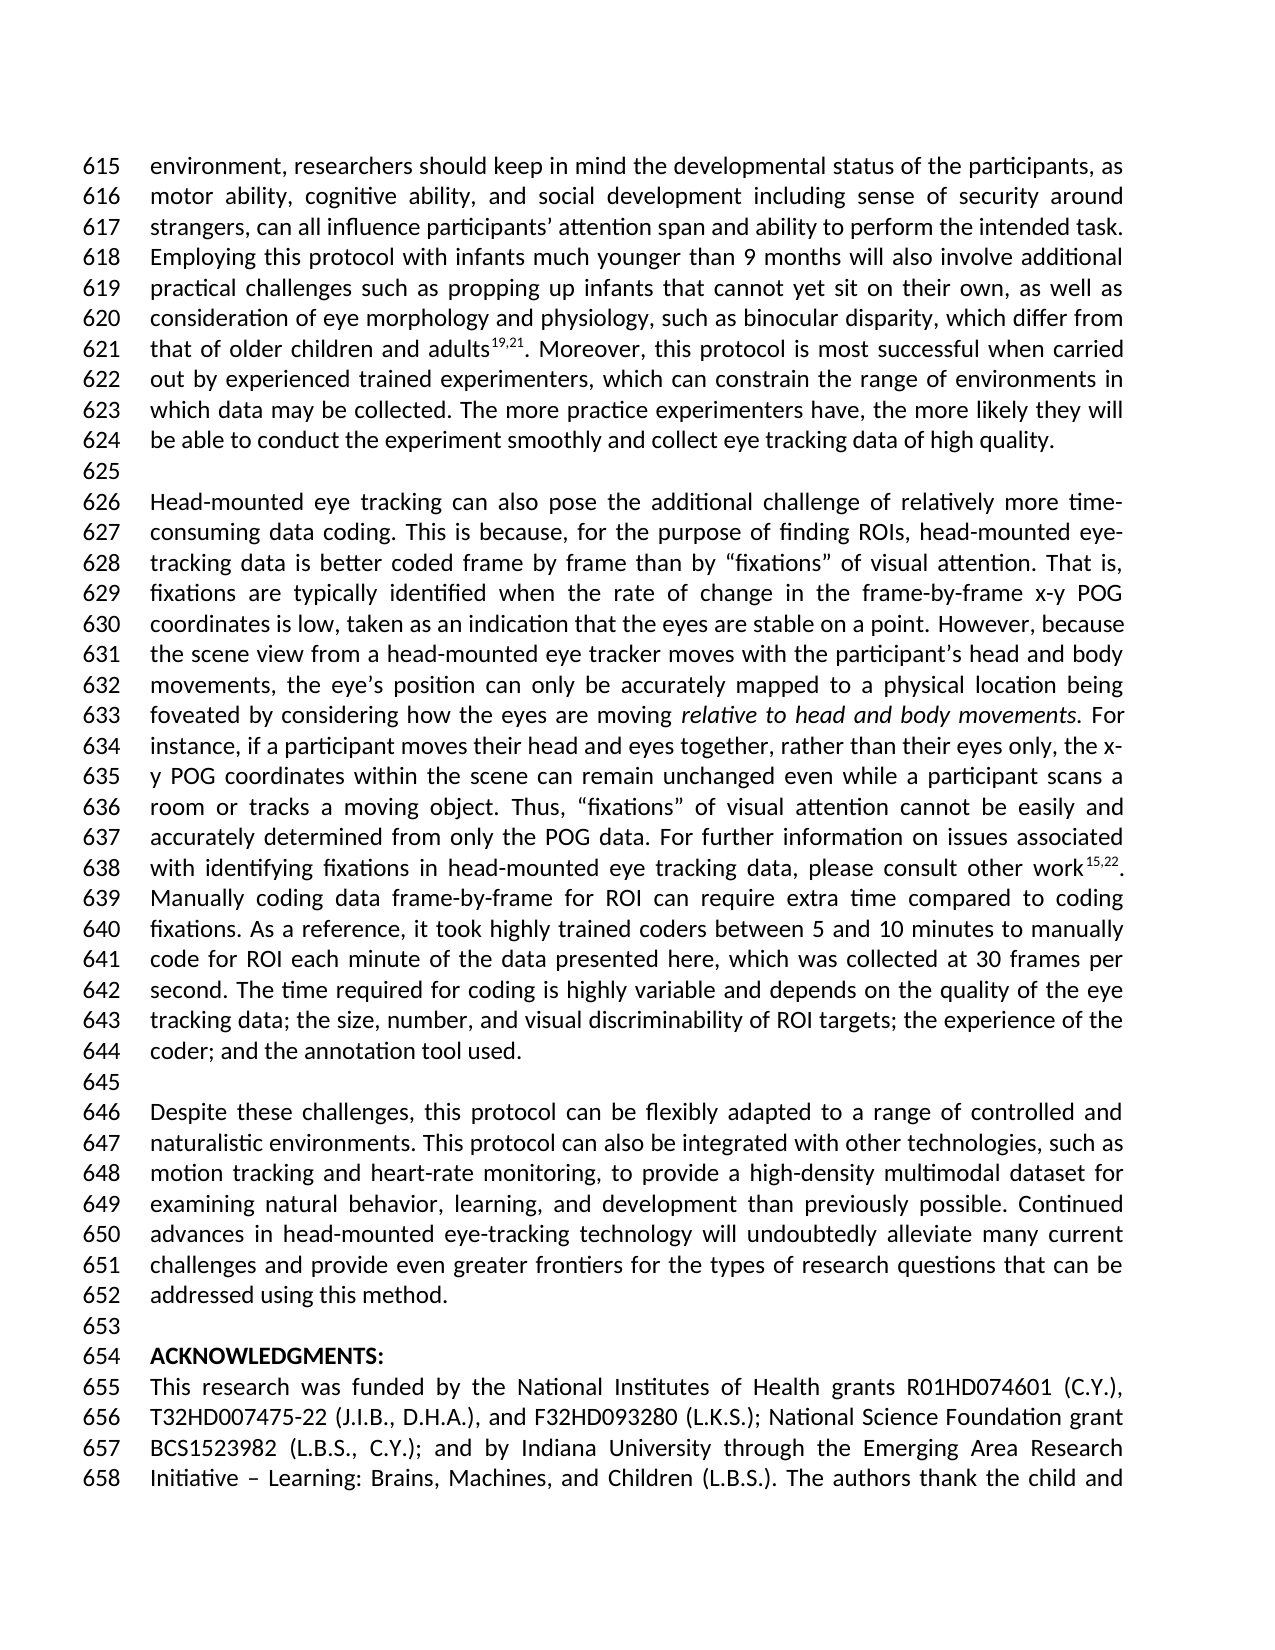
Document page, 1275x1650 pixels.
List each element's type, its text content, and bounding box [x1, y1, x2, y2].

text ACKNOWLEDGMENTS: [150, 1340, 1125, 1371]
text Despite these challenges, this protocol can be flexibly adapted to a range of controlled and naturalistic environments. This protocol can also be integrated with other technologies, such as motion tracking and heart-rate monitoring, to provide a high-density multimodal dataset for examining natural behavior, learning, and development than previously possible. Continued advances in head-mounted eye-tracking technology will undoubtedly alleviate many current challenges and provide even greater frontiers for the types of research questions that can be addressed using this method. [150, 1096, 1125, 1310]
text Head-mounted eye tracking can also pose the additional challenge of relatively more time-consuming data coding. This is because, for the purpose of finding ROIs, head-mounted eye-tracking data is better coded frame by frame than by “fixations” of visual attention. That is, fixations are typically identified when the rate of change in the frame-by-frame x-y POG coordinates is low, taken as an indication that the eyes are stable on a point. However, because the scene view from a head-mounted eye tracker moves with the participant’s head and body movements, the eye’s position can only be accurately mapped to a physical location being foveated by considering how the eyes are moving relative to head and body movements. For instance, if a participant moves their head and eyes together, rather than their eyes only, the x-y POG coordinates within the scene can remain unchanged even while a participant scans a room or tracks a moving object. Thus, “fixations” of visual attention cannot be easily and accurately determined from only the POG data. For further information on issues associated with identifying fixations in head-mounted eye tracking data, please consult other work15,22. Manually coding data frame-by-frame for ROI can require extra time compared to coding fixations. As a reference, it took highly trained coders between 5 and 10 minutes to manually code for ROI each minute of the data presented here, which was collected at 30 frames per second. The time required for coding is highly variable and depends on the quality of the eye tracking data; the size, number, and visual discriminability of ROI targets; the experience of the coder; and the annotation tool used. [150, 486, 1125, 1066]
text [150, 150, 1125, 455]
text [150, 1371, 1125, 1493]
